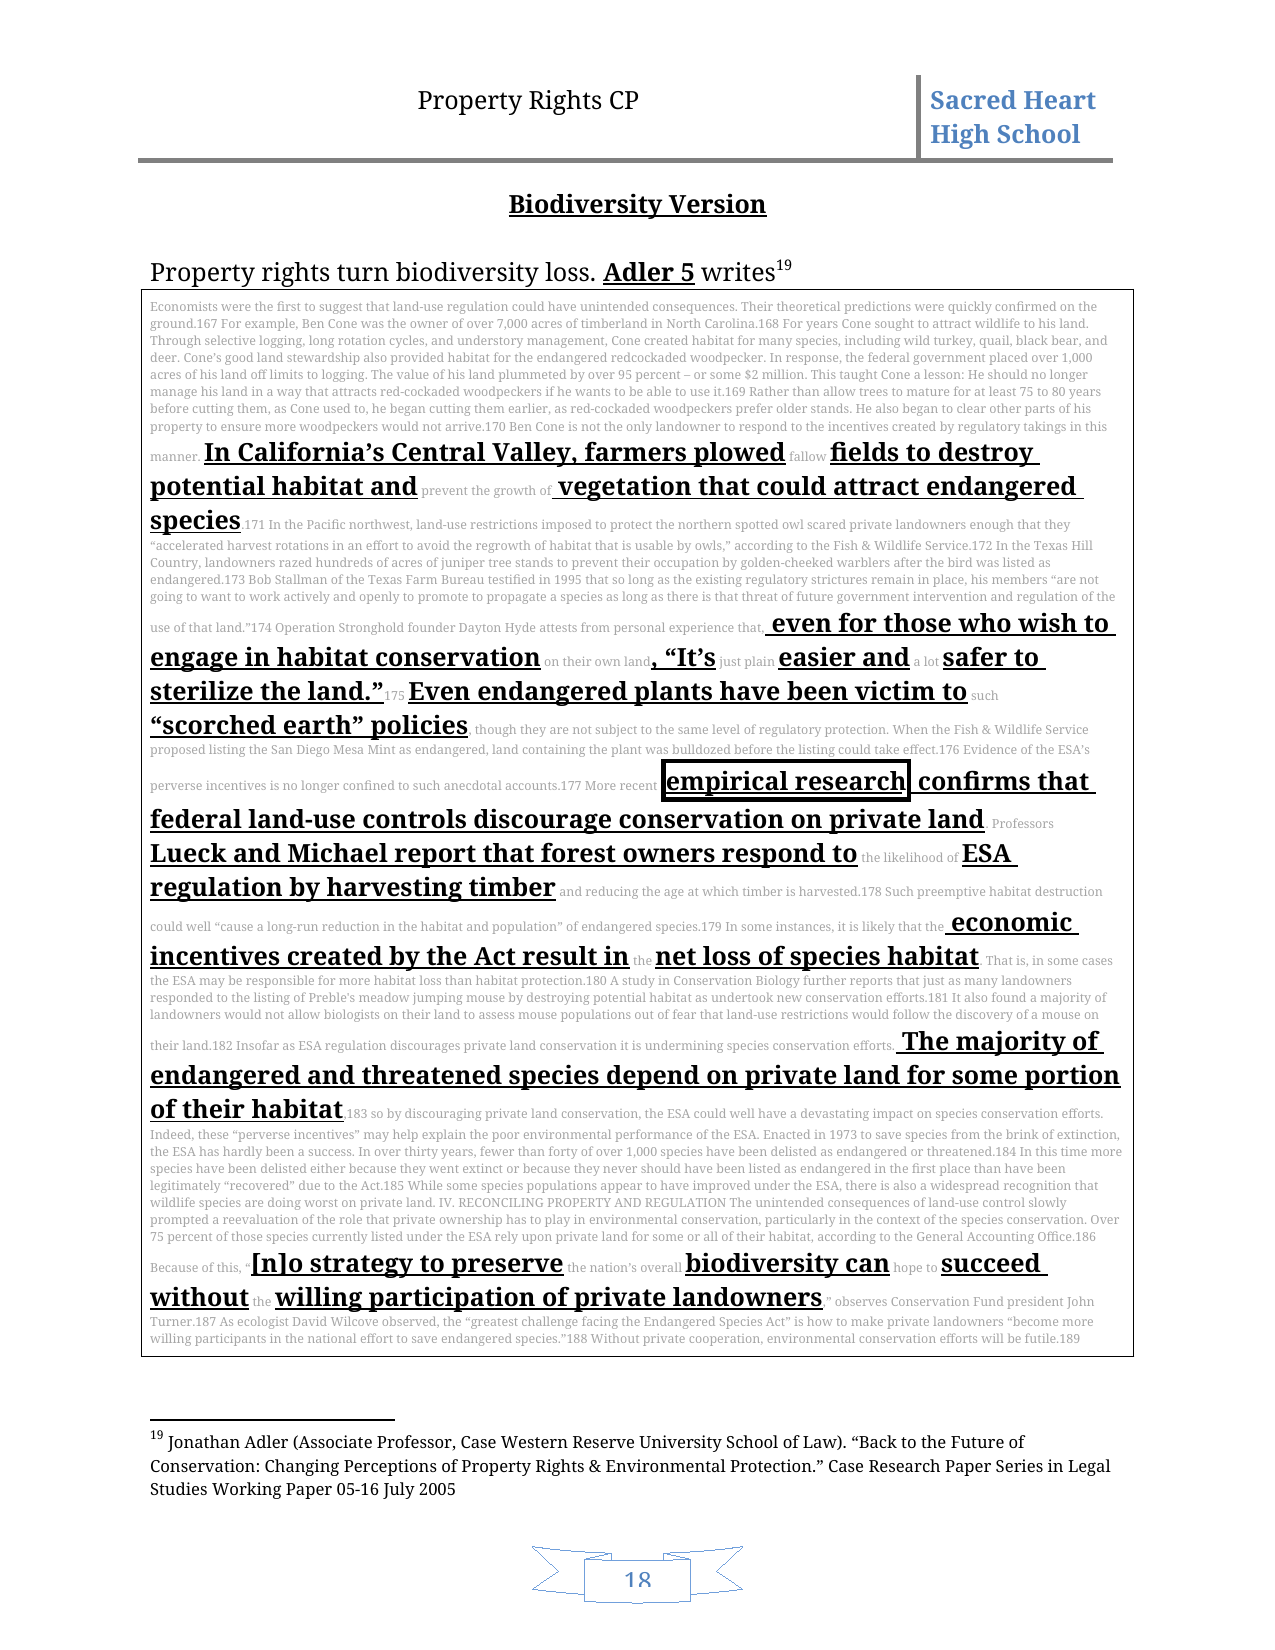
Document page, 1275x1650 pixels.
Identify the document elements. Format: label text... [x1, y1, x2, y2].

text Property rights turn biodiversity loss. Adler 5 writes [150, 254, 1125, 289]
text Economists were the first to suggest that land-use regulation could have unintended consequences. Their theoretical predictions were quickly confirmed on the ground.167 For example, Ben Cone was the owner of over 7,000 acres of timberland in North Carolina.168 For years Cone sought to attract wildlife to his land. Through selective logging, long rotation cycles, and understory management, Cone created habitat for many species, including wild turkey, quail, black bear, and deer. Cone’s good land stewardship also provided habitat for the endangered redcockaded woodpecker. In response, the federal government placed over 1,000 acres of his land off limits to logging. The value of his land plummeted by over 95 percent – or some $2 million. This taught Cone a lesson: He should no longer manage his land in a way that attracts red-cockaded woodpeckers if he wants to be able to use it.169 Rather than allow trees to mature for at least 75 to 80 years before cutting them, as Cone used to, he began cutting them earlier, as red-cockaded woodpeckers prefer older stands. He also began to clear other parts of his property to ensure more woodpeckers would not arrive.170 Ben Cone is not the only landowner to respond to the incentives created by regulatory takings in this manner. In California’s Central Valley, farmers plowed fallow fields to destroy potential habitat and prevent the growth of vegetation that could attract endangered species.171 In the Pacific northwest, land-use restrictions imposed to protect the northern spotted owl scared private landowners enough that they “accelerated harvest rotations in an effort to avoid the regrowth of habitat that is usable by owls,” according to the Fish & Wildlife Service.172 In the Texas Hill Country, landowners razed hundreds of acres of juniper tree stands to prevent their occupation by golden-cheeked warblers after the bird was listed as endangered.173 Bob Stallman of the Texas Farm Bureau testified in 1995 that so long as the existing regulatory strictures remain in place, his members “are not going to want to work actively and openly to promote to propagate a species as long as there is that threat of future government intervention and regulation of the use of that land.”174 Operation Stronghold founder Dayton Hyde attests from personal experience that, even for those who wish to engage in habitat conservation on their own land, “It’s just plain easier and a lot safer to sterilize the land.”175 Even endangered plants have been victim to such “scorched earth” policies, though they are not subject to the same level of regulatory protection. When the Fish & Wildlife Service proposed listing the San Diego Mesa Mint as endangered, land containing the plant was bulldozed before the listing could take effect.176 Evidence of the ESA’s perverse incentives is no longer confined to such anecdotal accounts.177 More recent empirical research confirms that federal land-use controls discourage conservation on private land. Professors Lueck and Michael report that forest owners respond to the likelihood of ESA regulation by harvesting timber and reducing the age at which timber is harvested.178 Such preemptive habitat destruction could well “cause a long-run reduction in the habitat and population” of endangered species.179 In some instances, it is likely that the economic incentives created by the Act result in the net loss of species habitat. That is, in some cases the ESA may be responsible for more habitat loss than habitat protection.180 A study in Conservation Biology further reports that just as many landowners responded to the listing of Preble's meadow jumping mouse by destroying potential habitat as undertook new conservation efforts.181 It also found a majority of landowners would not allow biologists on their land to assess mouse populations out of fear that land-use restrictions would follow the discovery of a mouse on their land.182 Insofar as ESA regulation discourages private land conservation it is undermining species conservation efforts. The majority of endangered and threatened species depend on private land for some portion of their habitat,183 so by discouraging private land conservation, the ESA could well have a devastating impact on species conservation efforts. Indeed, these “perverse incentives” may help explain the poor environmental performance of the ESA. Enacted in 1973 to save species from the brink of extinction, the ESA has hardly been a success. In over thirty years, fewer than forty of over 1,000 species have been delisted as endangered or threatened.184 In this time more species have been delisted either because they went extinct or because they never should have been listed as endangered in the first place than have been legitimately “recovered” due to the Act.185 While some species populations appear to have improved under the ESA, there is also a widespread recognition that wildlife species are doing worst on private land. IV. RECONCILING PROPERTY AND REGULATION The unintended consequences of land-use control slowly prompted a reevaluation of the role that private ownership has to play in environmental conservation, particularly in the context of the species conservation. Over 75 percent of those species currently listed under the ESA rely upon private land for some or all of their habitat, according to the General Accounting Office.186 Because of this, “[n]o strategy to preserve the nation’s overall biodiversity can hope to succeed without the willing participation of private landowners,” observes Conservation Fund president John Turner.187 As ecologist David Wilcove observed, the “greatest challenge facing the Endangered Species Act” is how to make private landowners “become more willing participants in the national effort to save endangered species.”188 Without private cooperation, environmental conservation efforts will be futile.189 [142, 290, 1133, 1356]
subtitle Biodiversity Version [150, 186, 1125, 221]
